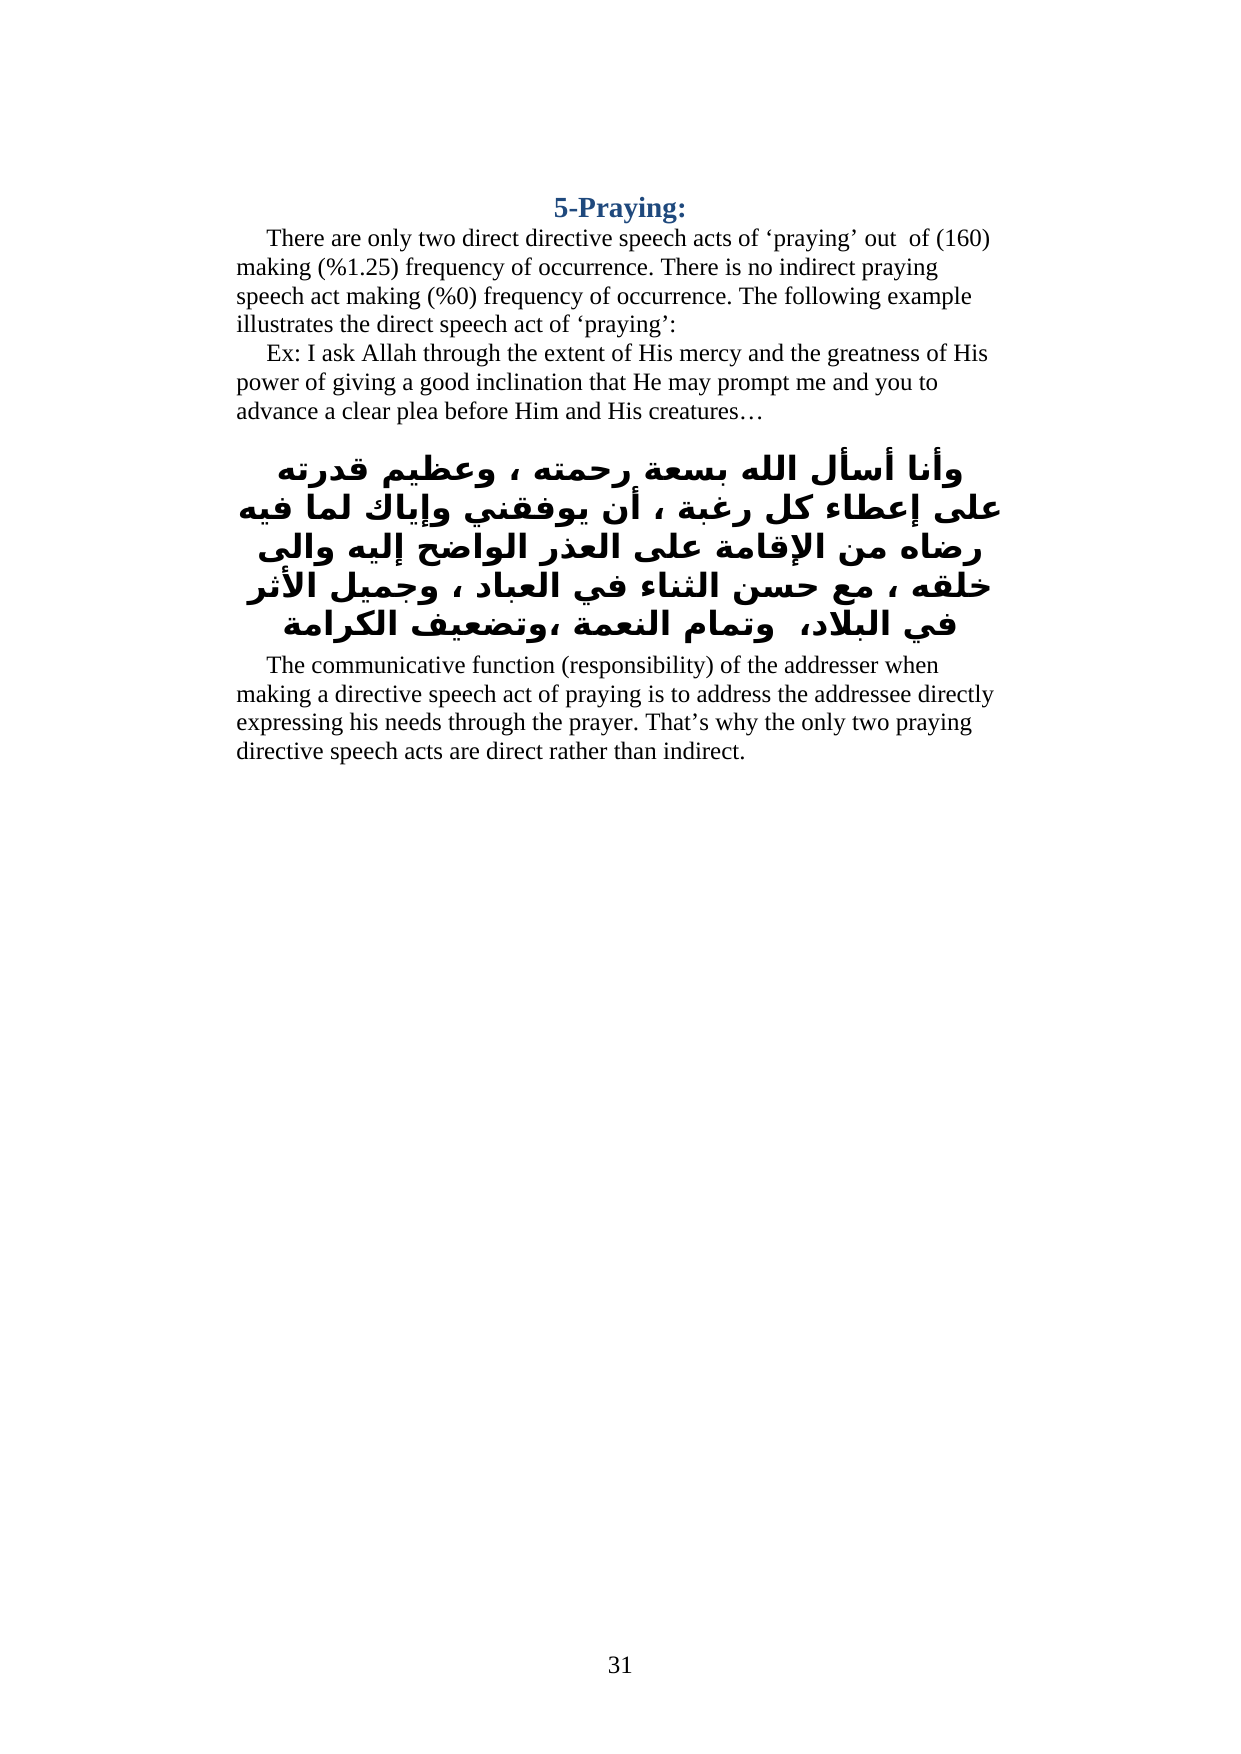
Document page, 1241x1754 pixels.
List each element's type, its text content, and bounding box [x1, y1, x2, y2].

subtitle 5-Praying: [236, 190, 1004, 223]
text The communicative function (responsibility) of the addresser when making a directive speech act of praying is to address the addressee directly expressing his needs through the prayer. That’s why the only two praying directive speech acts are direct rather than indirect. [236, 650, 1004, 765]
text وأنا أسأل الله بسعة رحمته ، وعظيم قدرته على إعطاء كل رغبة ، أن يوفقني وإياك لما فيه رضاه من الإقامة على العذر الواضح إليه والى خلقه ، مع حسن الثناء في العباد ، وجميل الأثر في البلاد، وتمام النعمة ،وتضعيف الكرامة [236, 449, 1004, 644]
text Ex: I ask Allah through the extent of His mercy and the greatness of His power of giving a good inclination that He may prompt me and you to advance a clear plea before Him and His creatures… [236, 338, 1004, 424]
text There are only two direct directive speech acts of ‘praying’ out of (160) making (%1.25) frequency of occurrence. There is no indirect praying speech act making (%0) frequency of occurrence. The following example illustrates the direct speech act of ‘praying’: [236, 223, 1004, 338]
